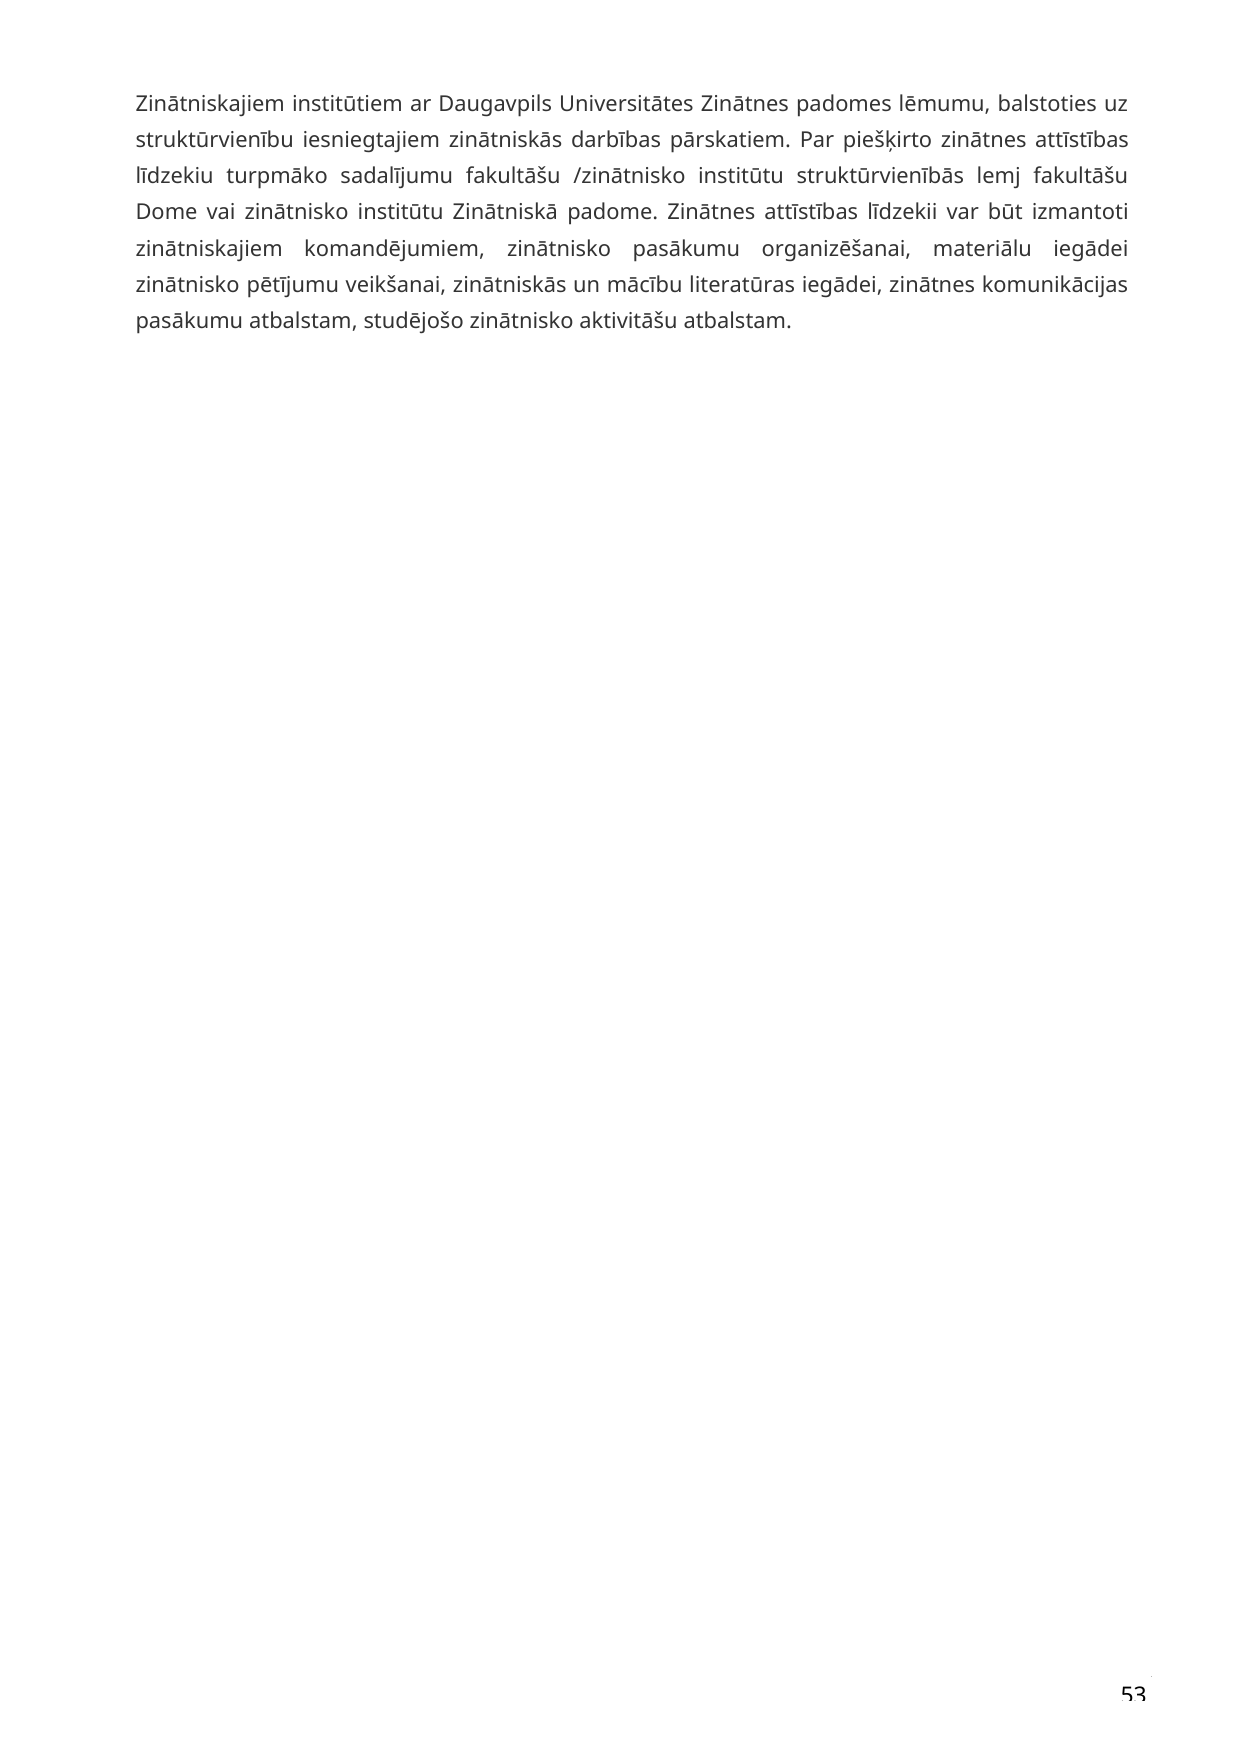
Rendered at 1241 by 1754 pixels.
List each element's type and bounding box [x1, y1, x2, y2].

text [135, 87, 1129, 335]
